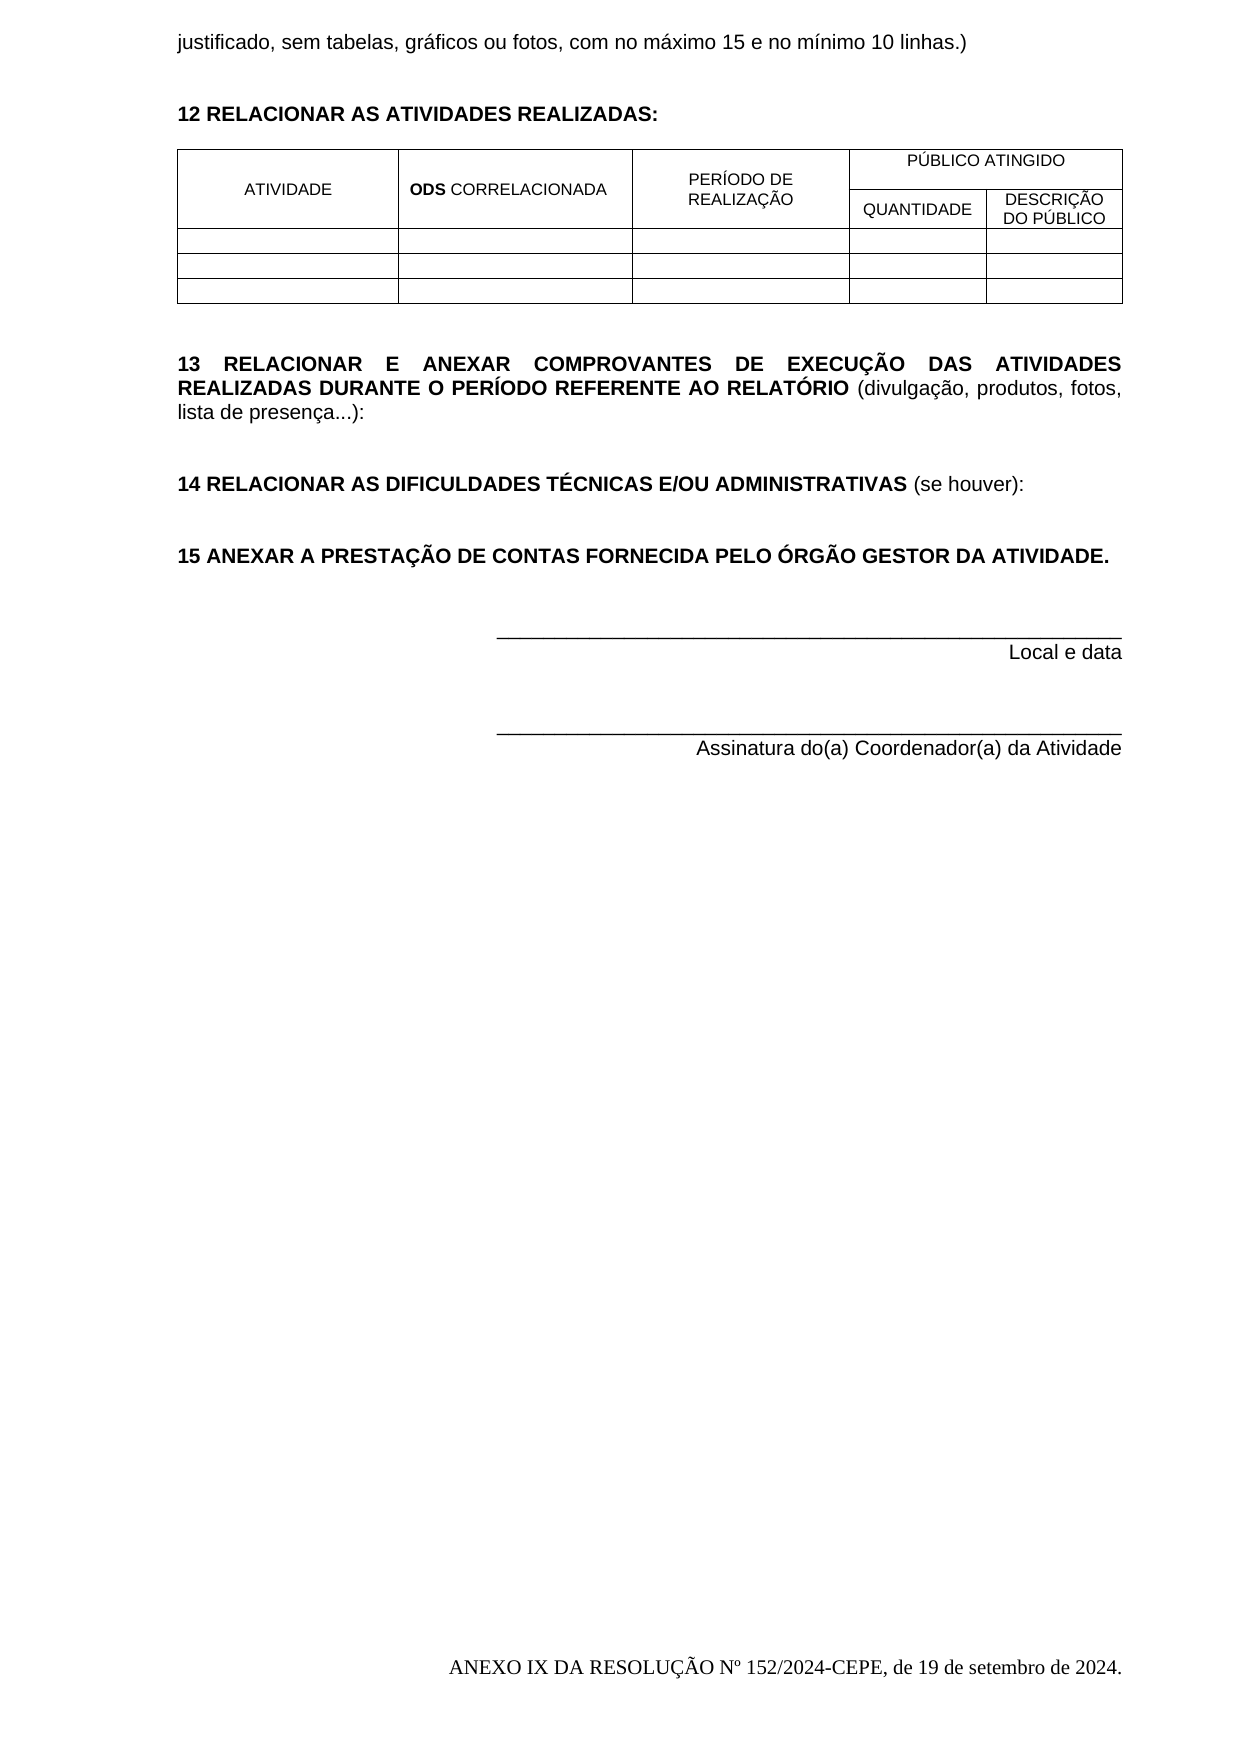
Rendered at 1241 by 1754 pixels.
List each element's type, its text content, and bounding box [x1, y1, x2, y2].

text Local e data [177, 640, 1122, 664]
table_cell [399, 279, 632, 303]
text ______________________________________________________ [177, 712, 1122, 736]
table_cell [178, 229, 398, 253]
table_cell [850, 279, 986, 303]
text 14 RELACIONAR AS DIFICULDADES TÉCNICAS E/OU ADMINISTRATIVAS (se houver): [177, 472, 1122, 496]
table_cell [987, 229, 1122, 253]
table_cell [633, 229, 849, 253]
table_header ATIVIDADE [178, 150, 398, 228]
text Assinatura do(a) Coordenador(a) da Atividade [177, 736, 1122, 759]
table_cell [399, 254, 632, 278]
table_cell DESCRIÇÃO DO PÚBLICO [987, 190, 1122, 228]
table_cell [178, 254, 398, 278]
table_cell [399, 229, 632, 253]
table_cell [850, 254, 986, 278]
table_cell [633, 279, 849, 303]
text ______________________________________________________ [177, 616, 1122, 640]
text 12 RELACIONAR AS ATIVIDADES REALIZADAS: [177, 101, 1122, 125]
table_cell QUANTIDADE [850, 190, 986, 228]
text 13 RELACIONAR E ANEXAR COMPROVANTES DE EXECUÇÃO DAS ATIVIDADES REALIZADAS DURANTE O PERÍODO REFERENTE AO RELATÓRIO (divulgação, produtos, fotos, lista de presença...): [177, 352, 1122, 424]
table_header PÚBLICO ATINGIDO [850, 150, 1122, 189]
table_cell [987, 254, 1122, 278]
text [177, 29, 1122, 53]
text 15 ANEXAR A PRESTAÇÃO DE CONTAS FORNECIDA PELO ÓRGÃO GESTOR DA ATIVIDADE. [177, 544, 1122, 568]
table_cell [987, 279, 1122, 303]
table_cell [178, 279, 398, 303]
table_cell [633, 254, 849, 278]
table_header ODS CORRELACIONADA [399, 150, 632, 228]
table_cell [850, 229, 986, 253]
table_header PERÍODO DE REALIZAÇÃO [633, 150, 849, 228]
